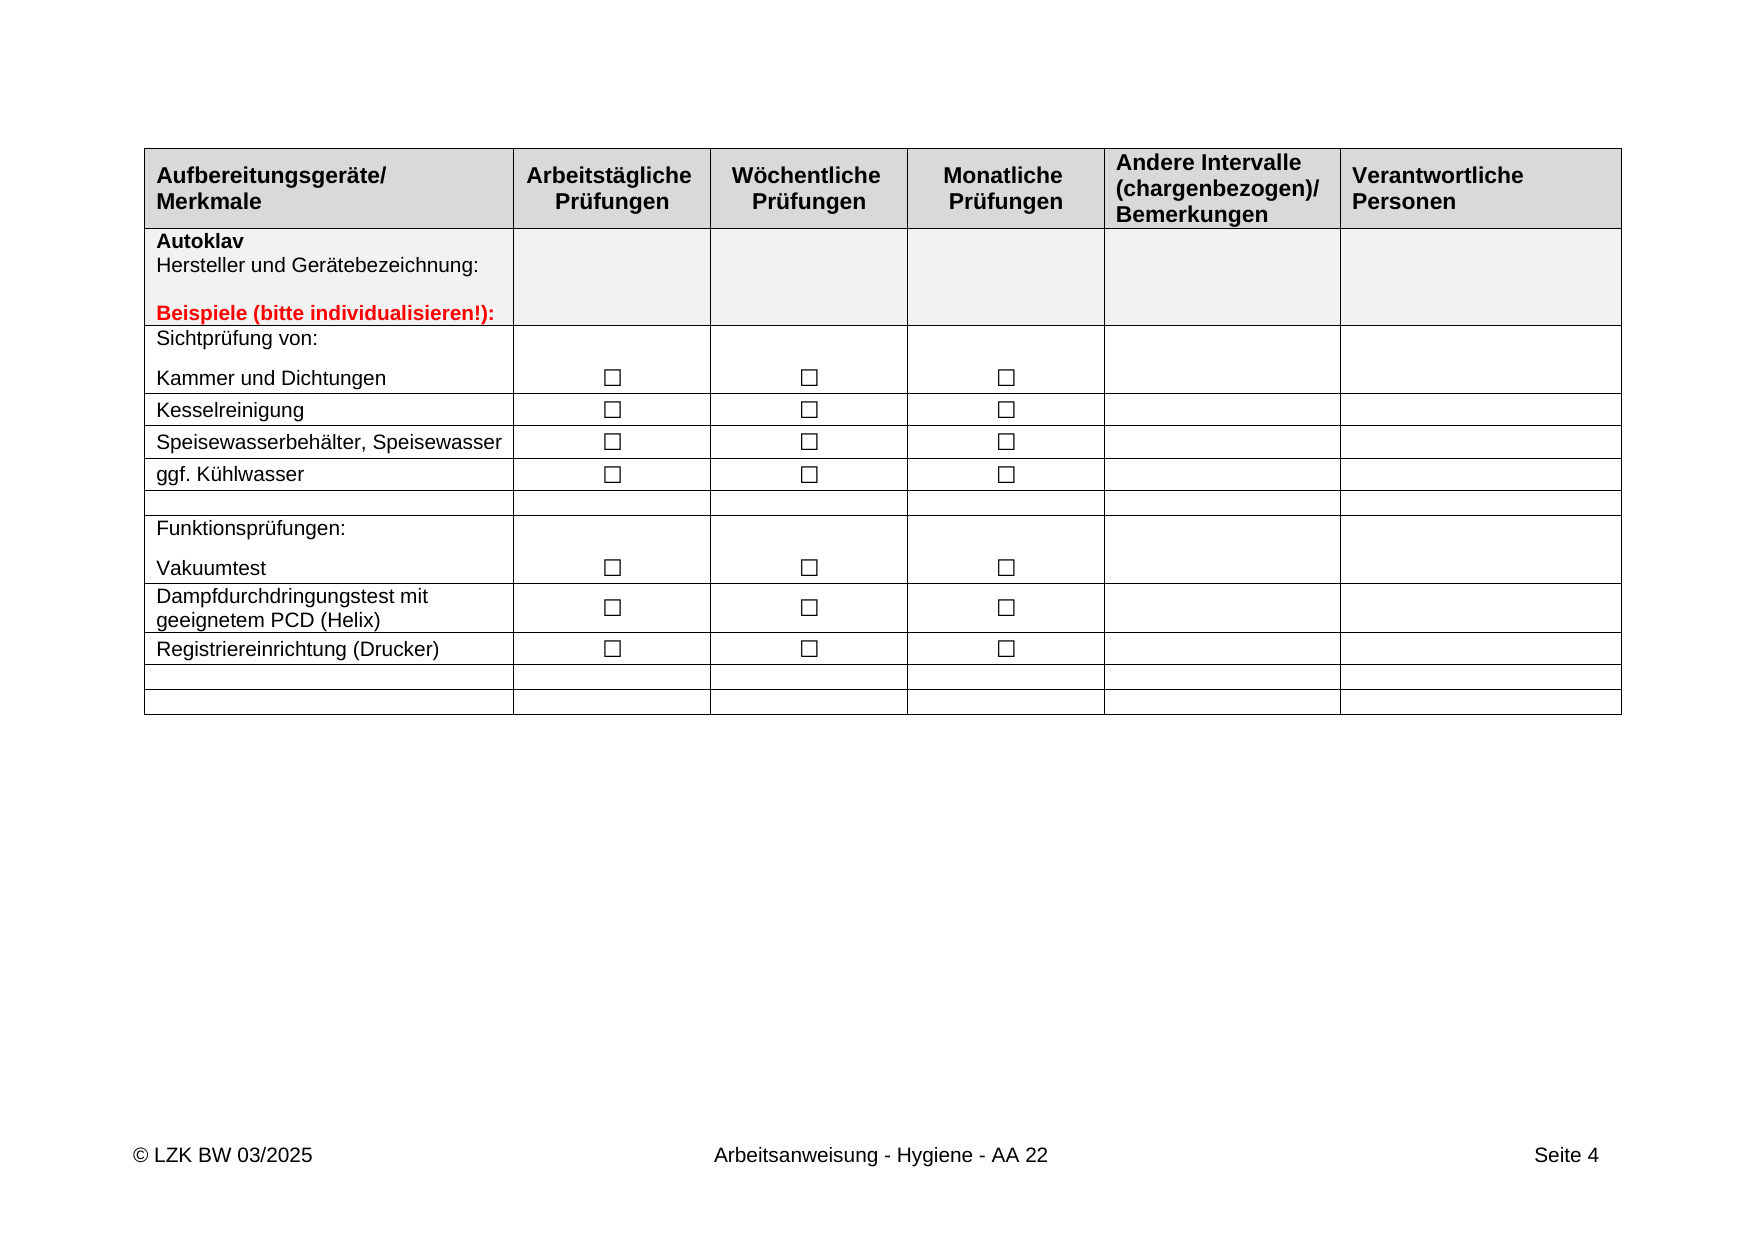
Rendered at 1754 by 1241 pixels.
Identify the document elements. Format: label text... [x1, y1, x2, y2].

table_cell [1105, 552, 1340, 583]
table_cell Sichtprüfung von: [145, 326, 513, 362]
table_cell [1105, 362, 1340, 393]
table_cell [1105, 459, 1340, 490]
table_cell [908, 633, 1104, 664]
table_cell [1341, 633, 1621, 664]
table_cell [514, 459, 710, 490]
table_cell Autoklav Hersteller und Gerätebezeichnung: Beispiele (bitte individualisieren!): [145, 229, 513, 325]
table_cell ggf. Kühlwasser [145, 459, 513, 490]
table_cell Kammer und Dichtungen [145, 362, 513, 393]
table_cell [711, 362, 907, 393]
table_cell Kesselreinigung [145, 394, 513, 425]
table_cell [514, 326, 710, 362]
table_cell [514, 362, 710, 393]
table_cell Registriereinrichtung (Drucker) [145, 633, 513, 664]
table_cell [711, 491, 907, 515]
table_cell [514, 584, 710, 632]
table_cell Funktionsprüfungen: [145, 516, 513, 552]
table_cell [908, 362, 1104, 393]
table_cell [514, 516, 710, 552]
table_cell Speisewasserbehälter, Speisewasser [145, 426, 513, 457]
table_cell [1341, 665, 1621, 689]
table_cell [1341, 229, 1621, 325]
table_cell [1341, 690, 1621, 714]
table_cell [514, 229, 710, 325]
table_cell Dampfdurchdringungstest mit geeignetem PCD (Helix) [145, 584, 513, 632]
table_cell [711, 665, 907, 689]
table_header Arbeitstägliche Prüfungen [514, 149, 710, 228]
table_cell [514, 690, 710, 714]
table_cell [711, 394, 907, 425]
table_cell [1105, 690, 1340, 714]
table_cell [711, 326, 907, 362]
table_cell [1105, 229, 1340, 325]
table_cell [1341, 459, 1621, 490]
table_cell [908, 690, 1104, 714]
table_cell [711, 552, 907, 583]
table_cell [1105, 516, 1340, 552]
table_header Monatliche Prüfungen [908, 149, 1104, 228]
table_cell [514, 665, 710, 689]
table_cell [908, 516, 1104, 552]
table_cell [711, 690, 907, 714]
table_cell [1341, 516, 1621, 552]
table_cell [145, 665, 513, 689]
table_cell [1105, 665, 1340, 689]
table_cell [908, 394, 1104, 425]
table_cell [1105, 426, 1340, 457]
table_cell [1341, 362, 1621, 393]
table_cell [711, 584, 907, 632]
table_cell [908, 491, 1104, 515]
table_header Wöchentliche Prüfungen [711, 149, 907, 228]
table_cell [1341, 491, 1621, 515]
table_cell [1105, 326, 1340, 362]
table_cell [1341, 426, 1621, 457]
table_cell [514, 552, 710, 583]
table_cell [1105, 491, 1340, 515]
table_cell [145, 491, 513, 515]
table_header Andere Intervalle (chargenbezogen)/ Bemerkungen [1105, 149, 1340, 228]
table_cell [1105, 584, 1340, 632]
table_cell [145, 690, 513, 714]
table_cell [711, 459, 907, 490]
table_header Aufbereitungsgeräte/ Merkmale [145, 149, 513, 228]
table_cell [514, 426, 710, 457]
table_cell [711, 229, 907, 325]
table_cell Vakuumtest [145, 552, 513, 583]
table_cell [711, 426, 907, 457]
table_cell [514, 491, 710, 515]
table_cell [908, 229, 1104, 325]
table_cell [1341, 552, 1621, 583]
table_cell [514, 394, 710, 425]
table_cell [1341, 584, 1621, 632]
table_cell [1105, 633, 1340, 664]
table_cell [908, 584, 1104, 632]
table_cell [908, 665, 1104, 689]
table_cell [711, 516, 907, 552]
table_cell [908, 426, 1104, 457]
table_cell [908, 459, 1104, 490]
table_cell [1105, 394, 1340, 425]
table_cell [1341, 326, 1621, 362]
table_header Verantwortliche Personen [1341, 149, 1621, 228]
table_cell [908, 326, 1104, 362]
table_cell [1341, 394, 1621, 425]
table_cell [711, 633, 907, 664]
table_cell [514, 633, 710, 664]
table_cell [908, 552, 1104, 583]
